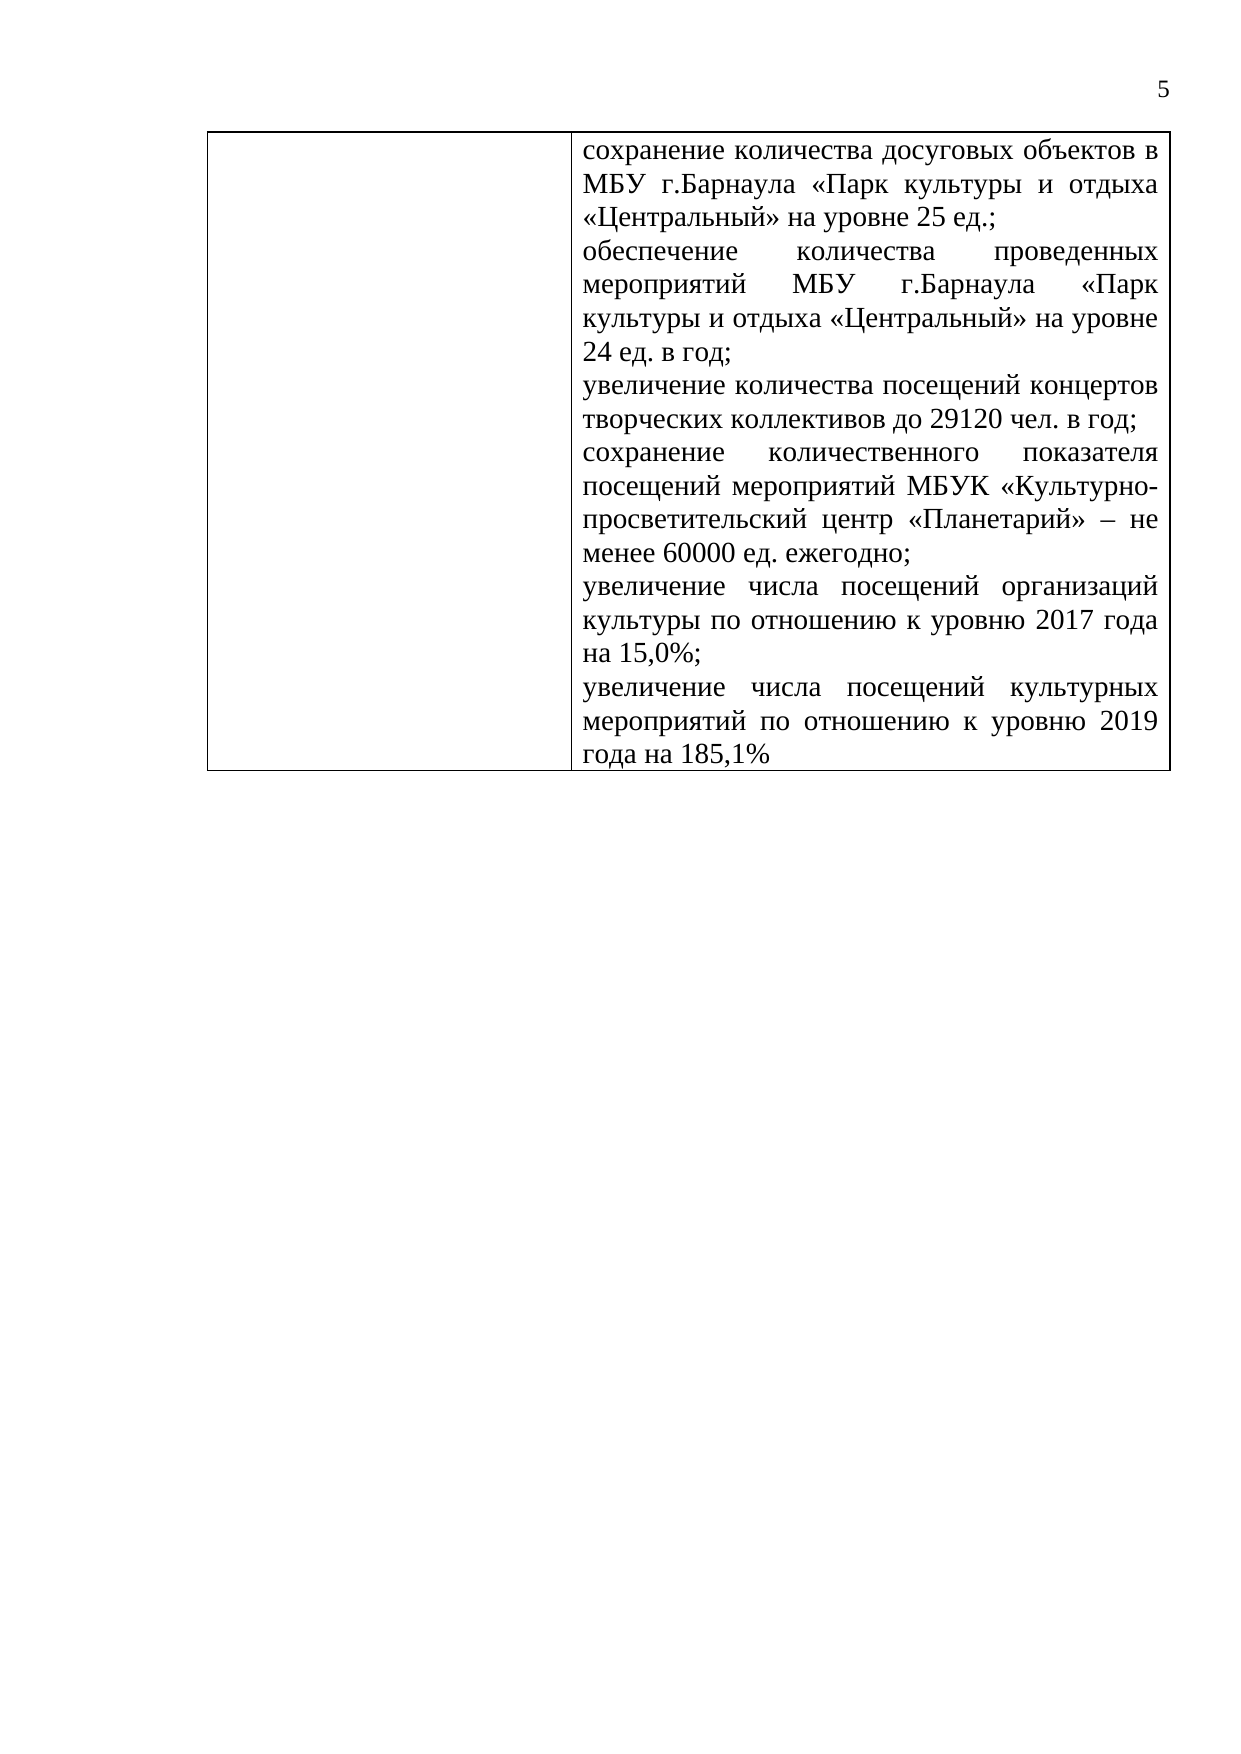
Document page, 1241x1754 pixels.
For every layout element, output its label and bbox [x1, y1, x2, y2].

table_cell [572, 133, 1169, 770]
table_cell [208, 133, 571, 770]
